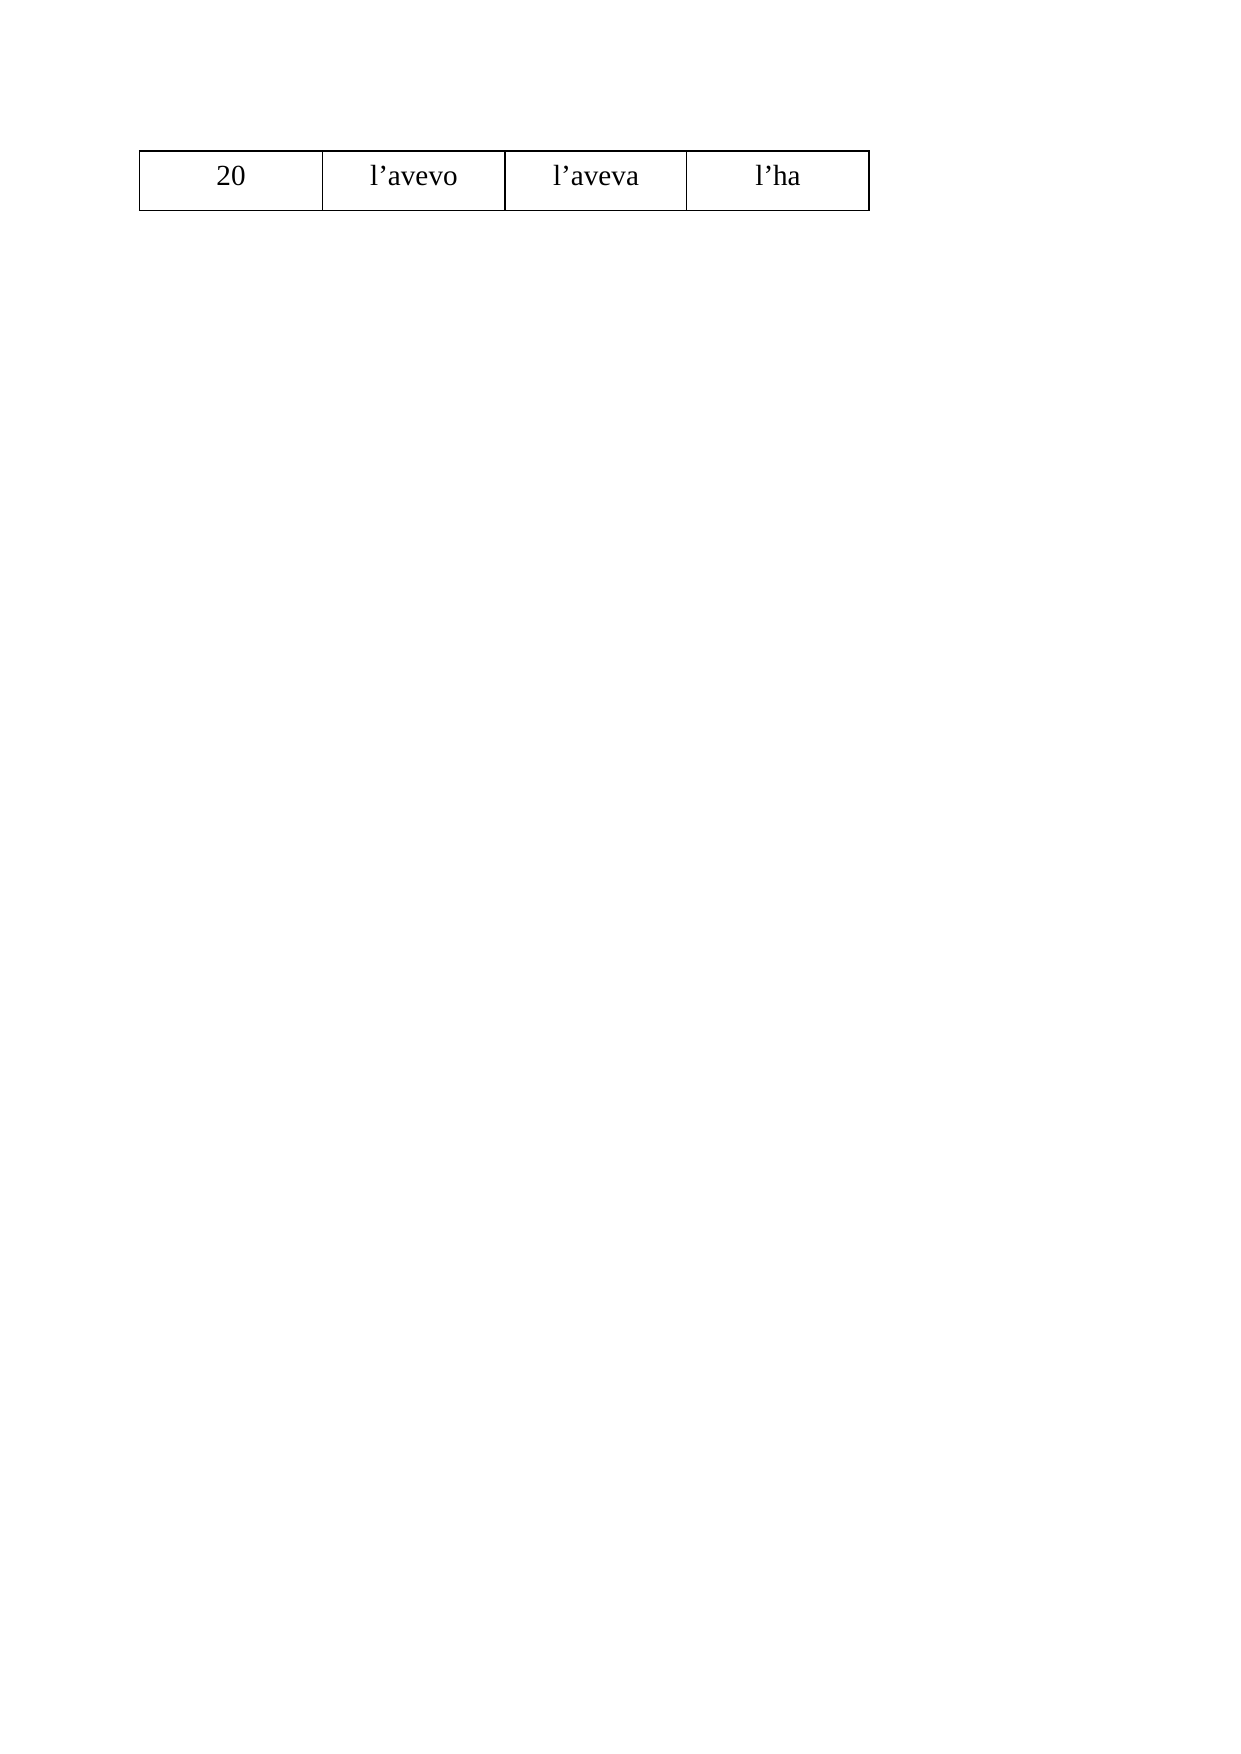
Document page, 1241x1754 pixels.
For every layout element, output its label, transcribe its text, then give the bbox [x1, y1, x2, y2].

table_cell l’aveva [506, 152, 686, 210]
table_cell l’ha [687, 152, 868, 210]
table_cell 20 [140, 152, 322, 210]
table_cell l’avevo [323, 152, 504, 210]
